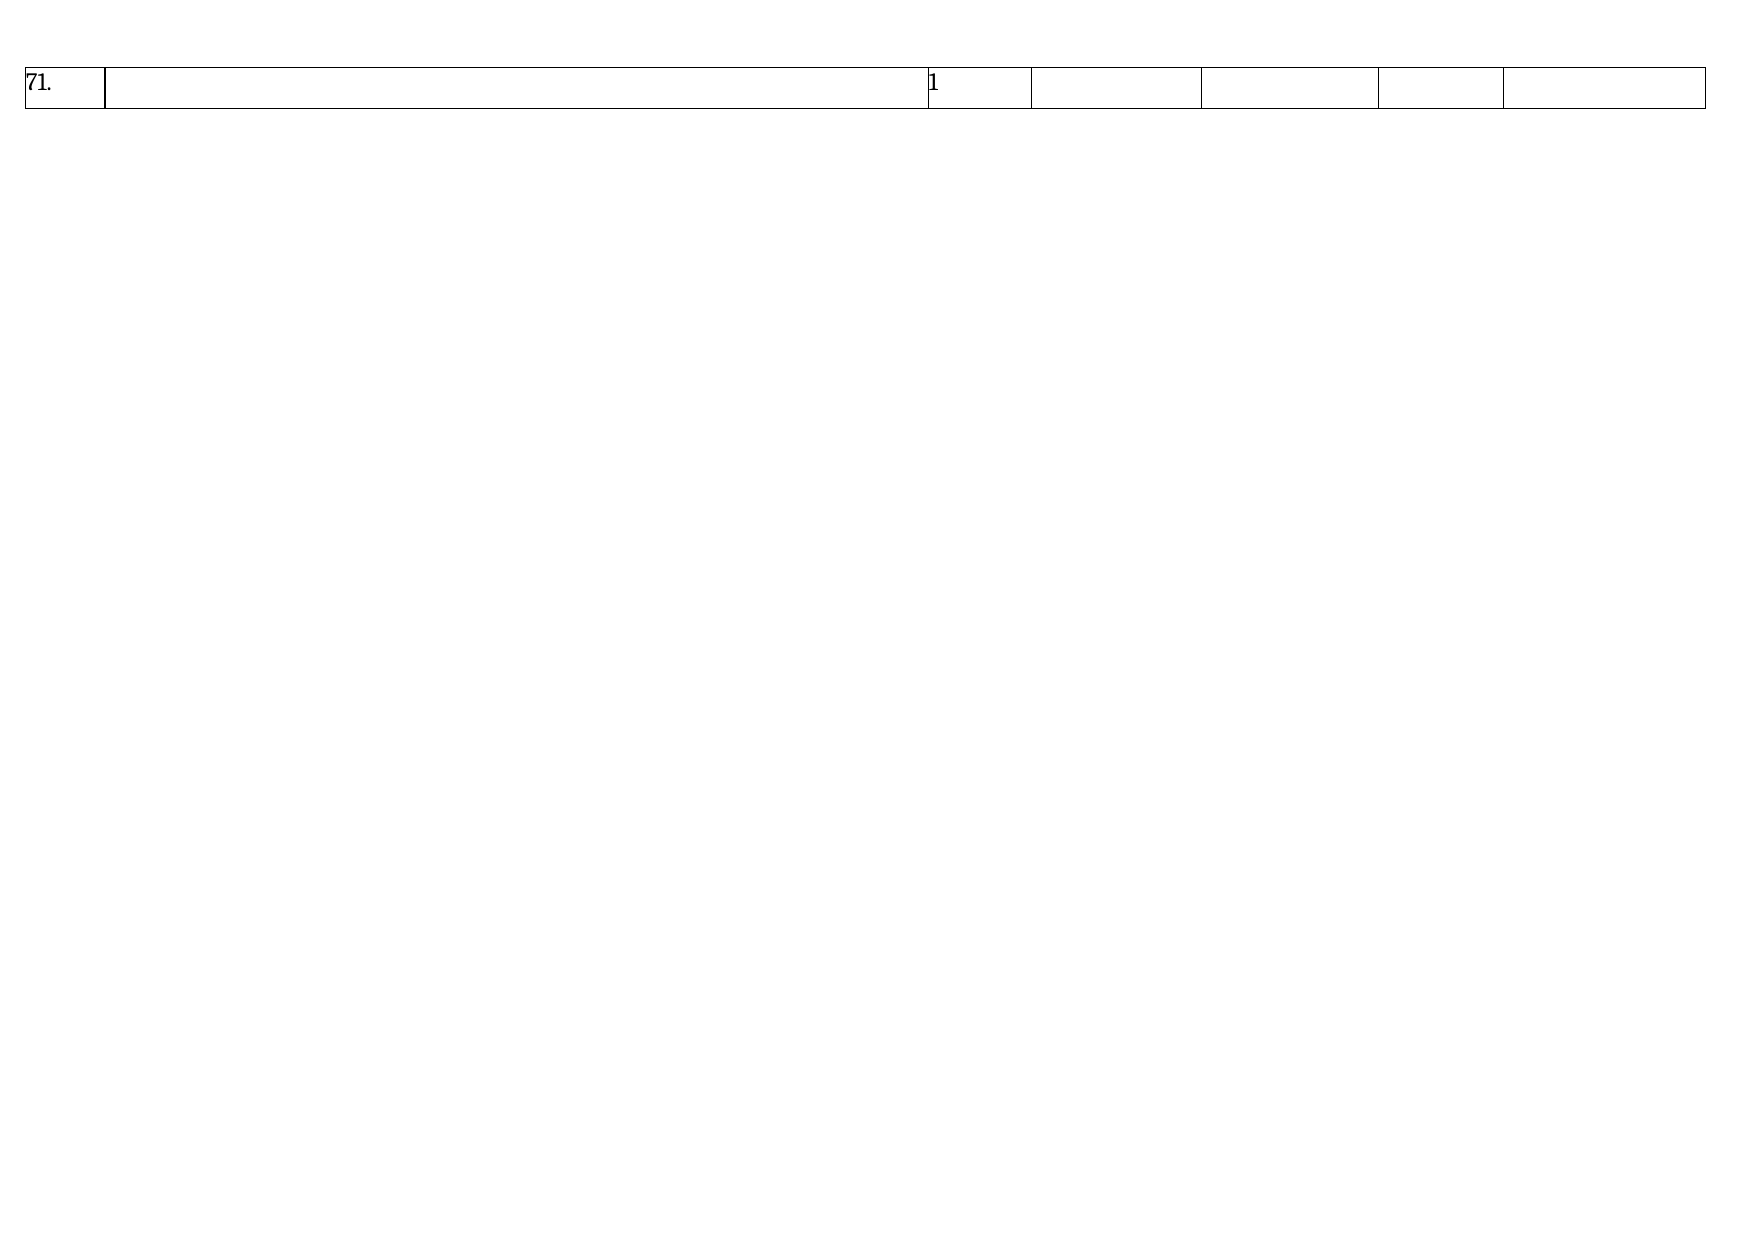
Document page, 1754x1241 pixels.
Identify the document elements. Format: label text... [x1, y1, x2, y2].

table_cell [1032, 68, 1201, 108]
table_cell 71. [26, 68, 104, 108]
table_cell [106, 68, 928, 108]
table_cell 1 [929, 68, 1031, 108]
table_cell [1379, 68, 1503, 108]
table_cell [1202, 68, 1378, 108]
table_cell [1504, 68, 1705, 108]
